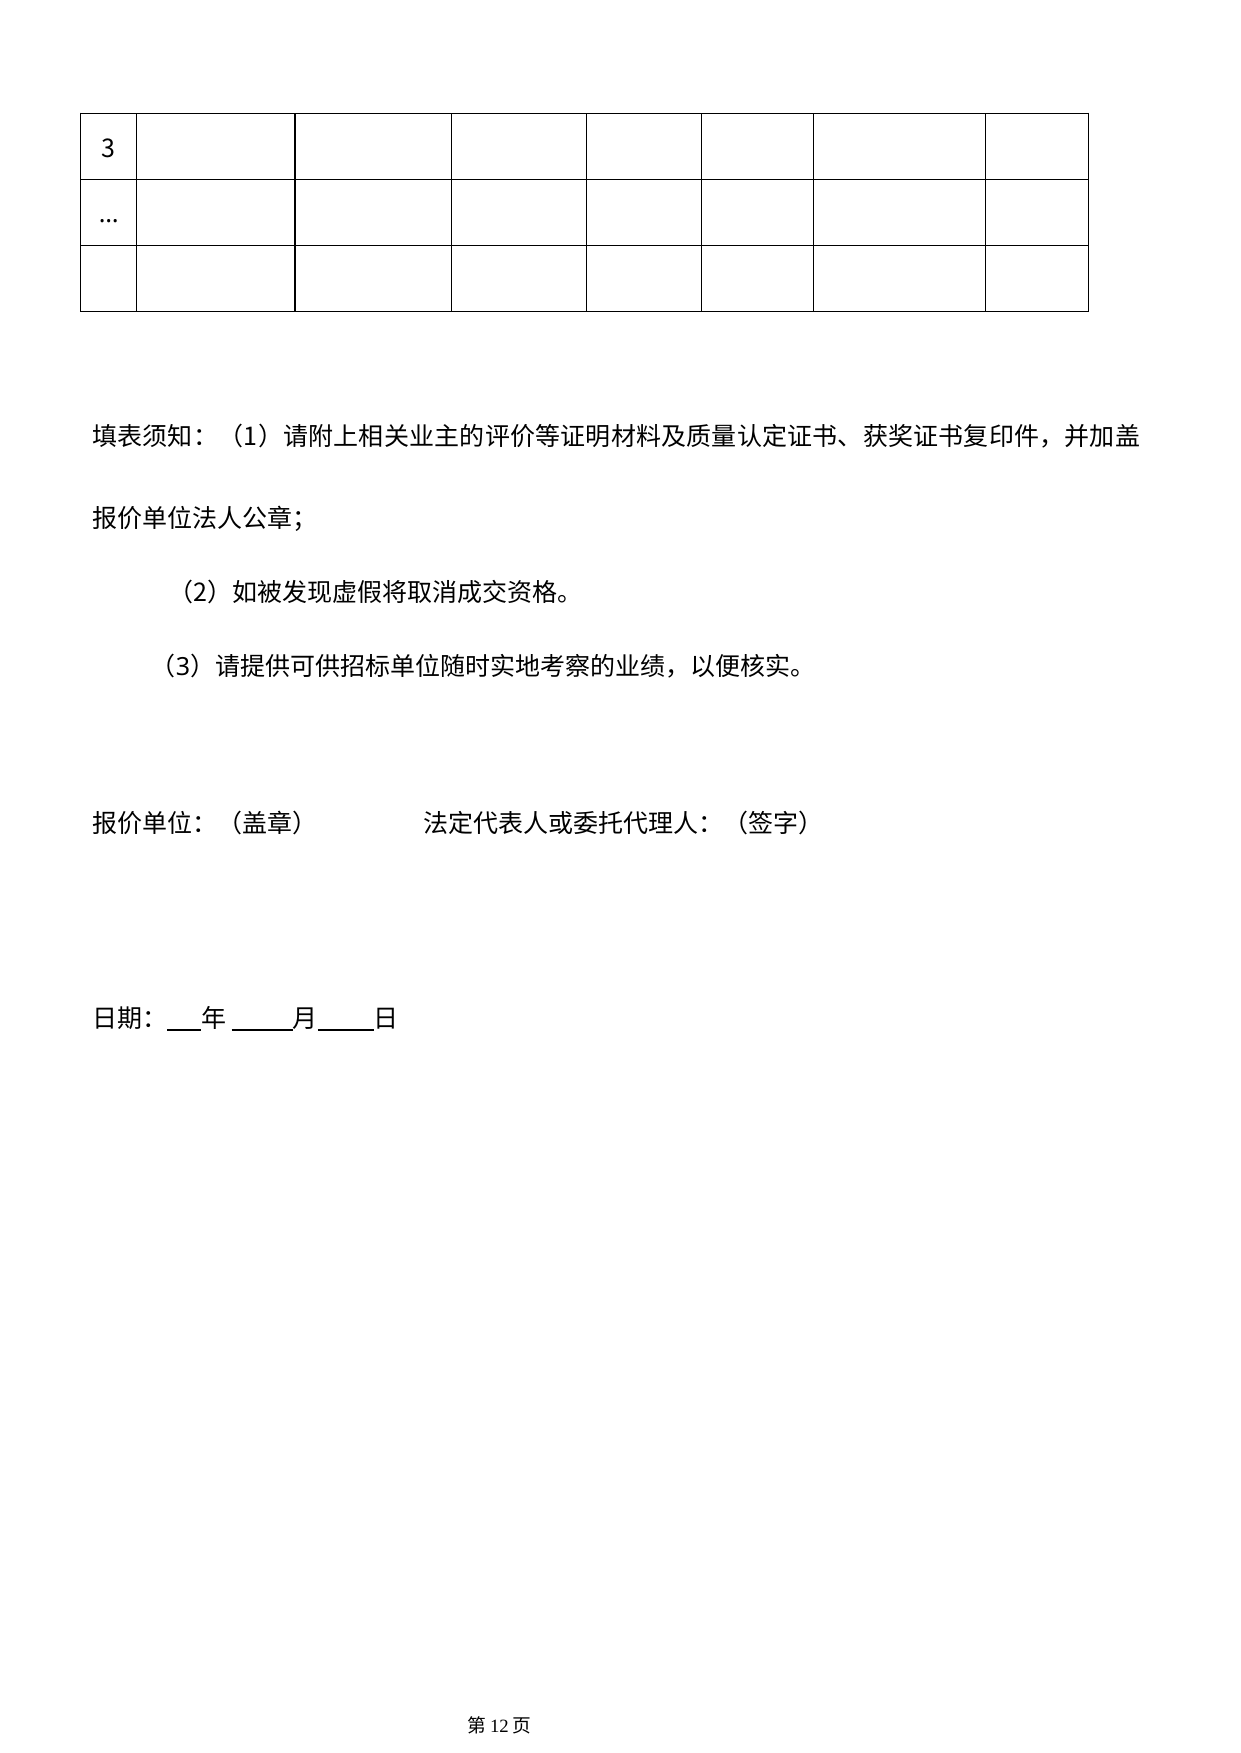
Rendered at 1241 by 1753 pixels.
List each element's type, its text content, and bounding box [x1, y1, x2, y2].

table_cell 3 [81, 114, 136, 179]
table_cell [814, 246, 985, 311]
table_cell [452, 114, 586, 179]
table_cell [702, 246, 813, 311]
text 报价单位：（盖章） 法定代表人或委托代理人：（签字） [92, 789, 1143, 854]
table_cell [296, 246, 451, 311]
text （3）请提供可供招标单位随时实地考察的业绩，以便核实。 [92, 632, 1143, 697]
table_cell [702, 180, 813, 245]
table_cell [137, 180, 294, 245]
table_cell [452, 180, 586, 245]
table_cell [986, 180, 1088, 245]
table_cell [452, 246, 586, 311]
table_cell [587, 114, 701, 179]
table_cell [587, 246, 701, 311]
table_cell [137, 114, 294, 179]
table_cell [137, 246, 294, 311]
table_cell [81, 246, 136, 311]
table_cell [296, 114, 451, 179]
table_cell … [81, 180, 136, 245]
text 日期： 年 月 日 [92, 984, 1079, 1049]
table_cell [986, 246, 1088, 311]
table_cell [296, 180, 451, 245]
table_cell [587, 180, 701, 245]
text （2）如被发现虚假将取消成交资格。 [129, 558, 1143, 623]
table_cell [814, 180, 985, 245]
table_cell [814, 114, 985, 179]
text 填表须知：（1）请附上相关业主的评价等证明材料及质量认定证书、获奖证书复印件，并加盖报价单位法人公章； [92, 402, 1143, 549]
table_cell [702, 114, 813, 179]
table_cell [986, 114, 1088, 179]
